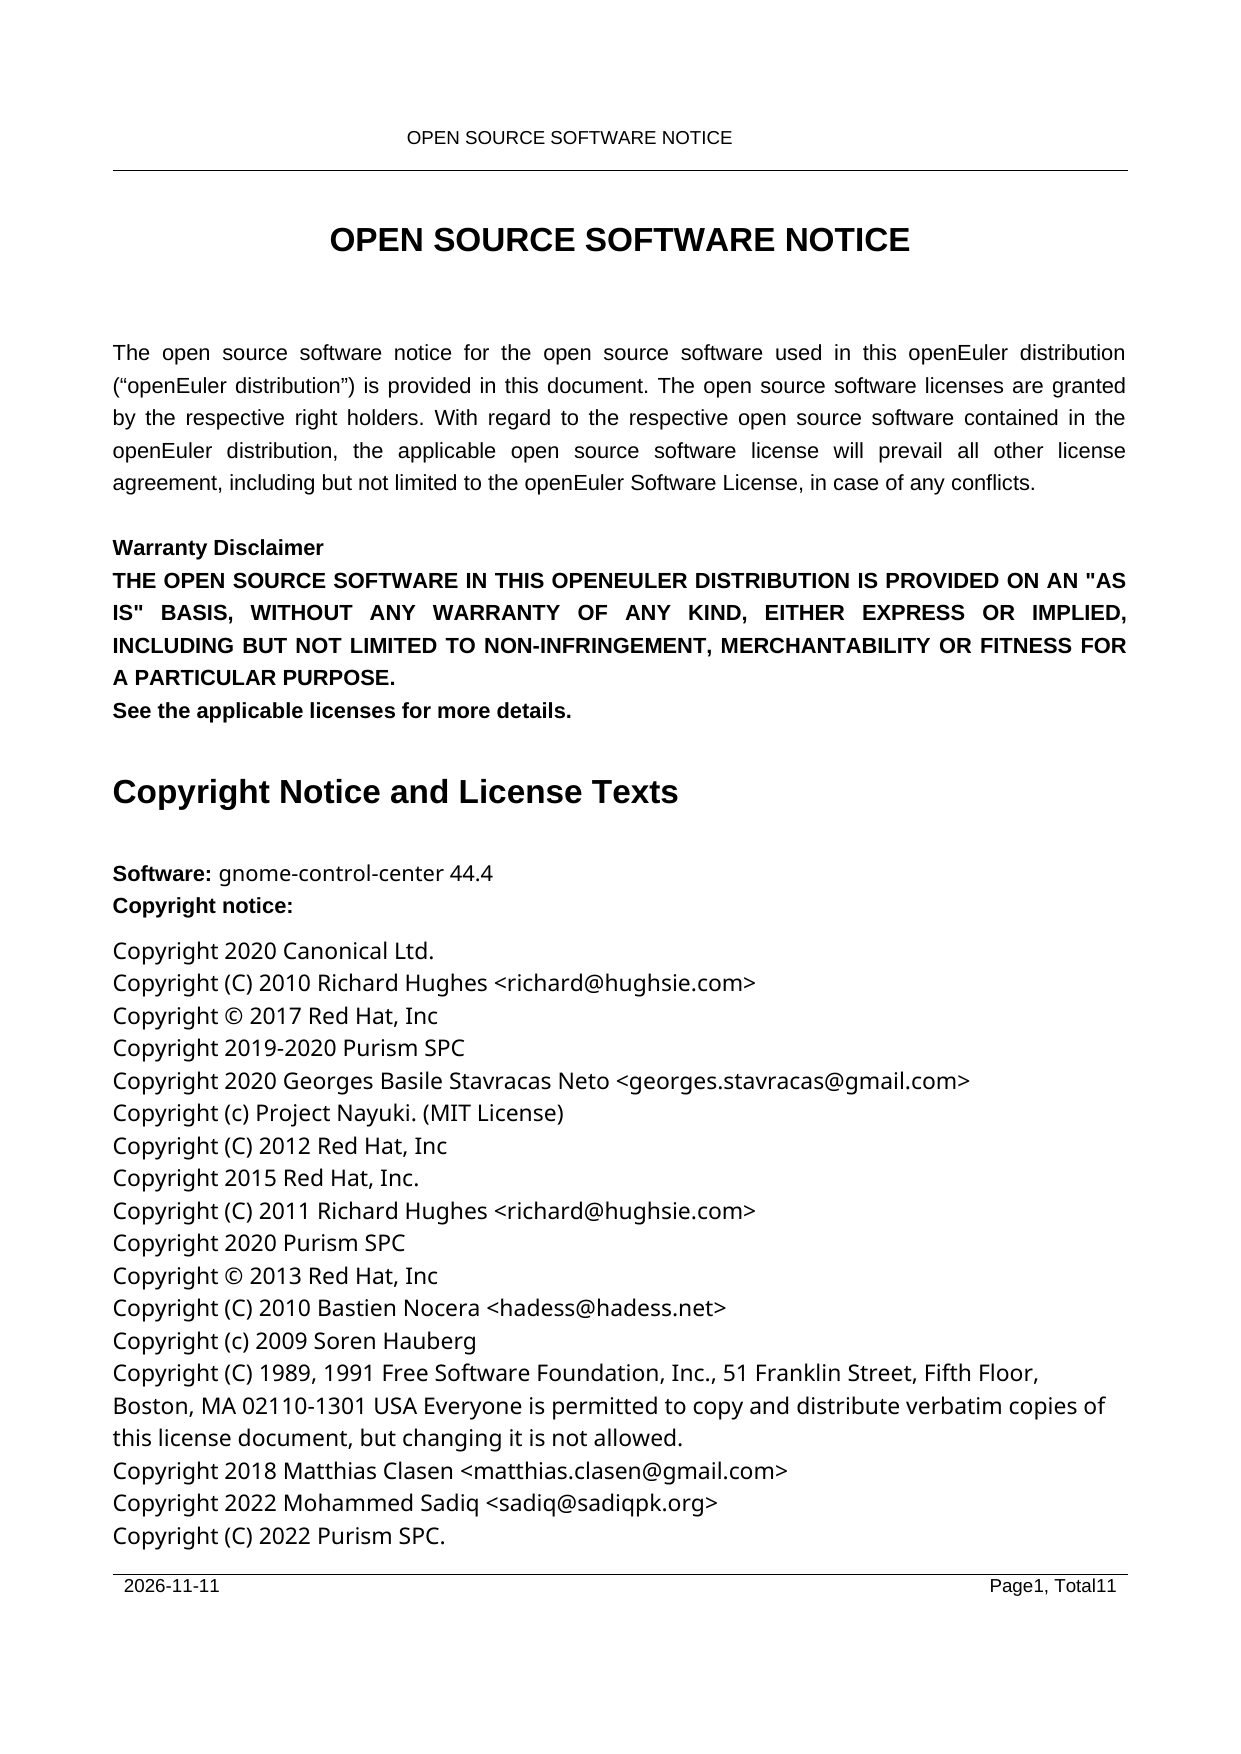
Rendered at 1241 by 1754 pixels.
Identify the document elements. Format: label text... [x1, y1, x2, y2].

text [112, 934, 1128, 1551]
text The open source software notice for the open source software used in this openEuler distribution (“openEuler distribution”) is provided in this document. The open source software licenses are granted by the respective right holders. With regard to the respective open source software contained in the openEuler distribution, the applicable open source software license will prevail all other license agreement, including but not limited to the openEuler Software License, in case of any conflicts. [112, 336, 1128, 499]
text Copyright Notice and License Texts [112, 759, 1128, 824]
title Software: gnome-control-center 44.4 [112, 856, 1128, 889]
text OPEN SOURCE SOFTWARE NOTICE [112, 206, 1128, 271]
text THE OPEN SOURCE SOFTWARE IN THIS OPENEULER DISTRIBUTION IS PROVIDED ON AN "AS IS" BASIS, WITHOUT ANY WARRANTY OF ANY KIND, EITHER EXPRESS OR IMPLIED, INCLUDING BUT NOT LIMITED TO NON-INFRINGEMENT, MERCHANTABILITY OR FITNESS FOR A PARTICULAR PURPOSE. See the applicable licenses for more details. [112, 564, 1128, 726]
text Warranty Disclaimer [112, 531, 1128, 564]
text Copyright notice: [112, 889, 1128, 921]
